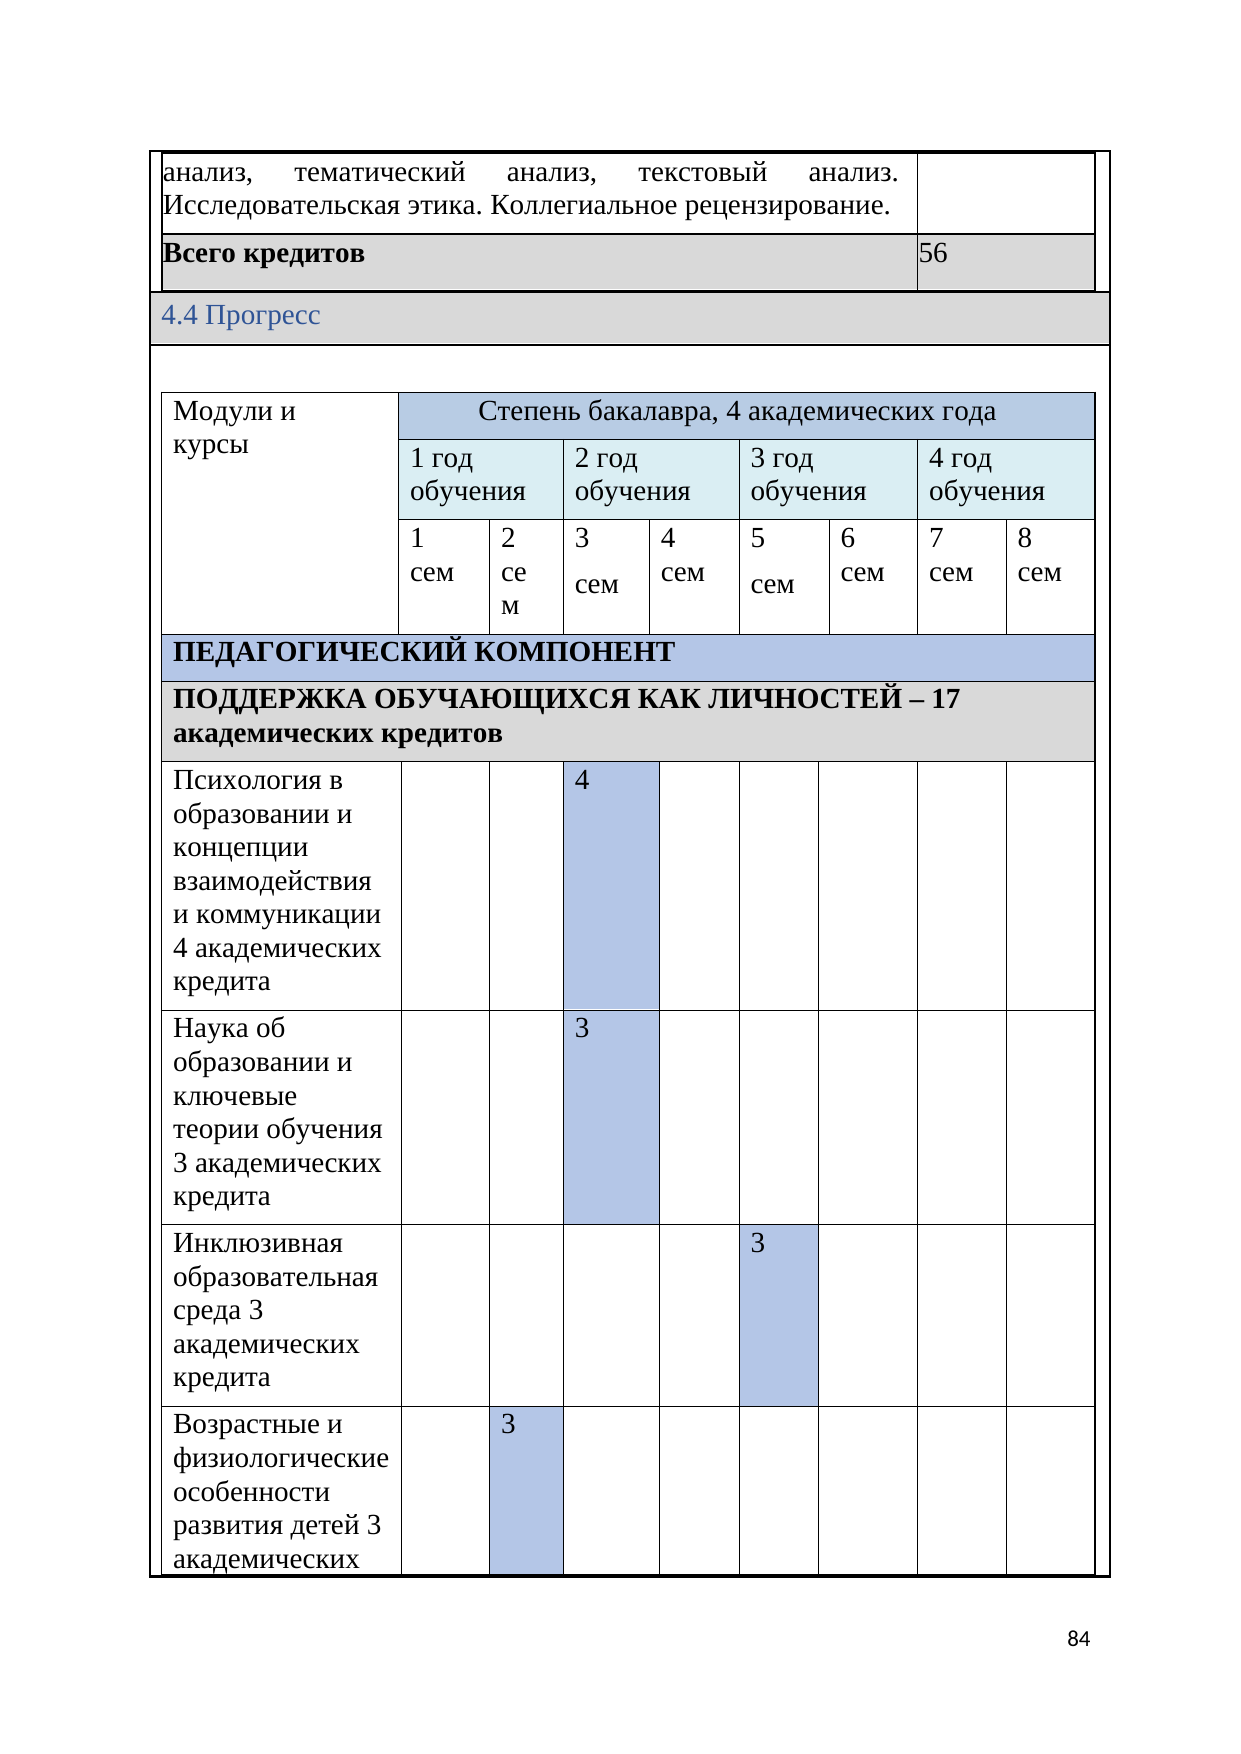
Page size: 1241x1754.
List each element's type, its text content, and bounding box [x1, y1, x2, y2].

table_cell 4.4 Прогресс [151, 293, 1109, 343]
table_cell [163, 154, 917, 233]
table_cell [918, 154, 1094, 233]
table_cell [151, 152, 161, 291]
table_cell [151, 346, 1109, 1575]
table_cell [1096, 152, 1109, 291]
